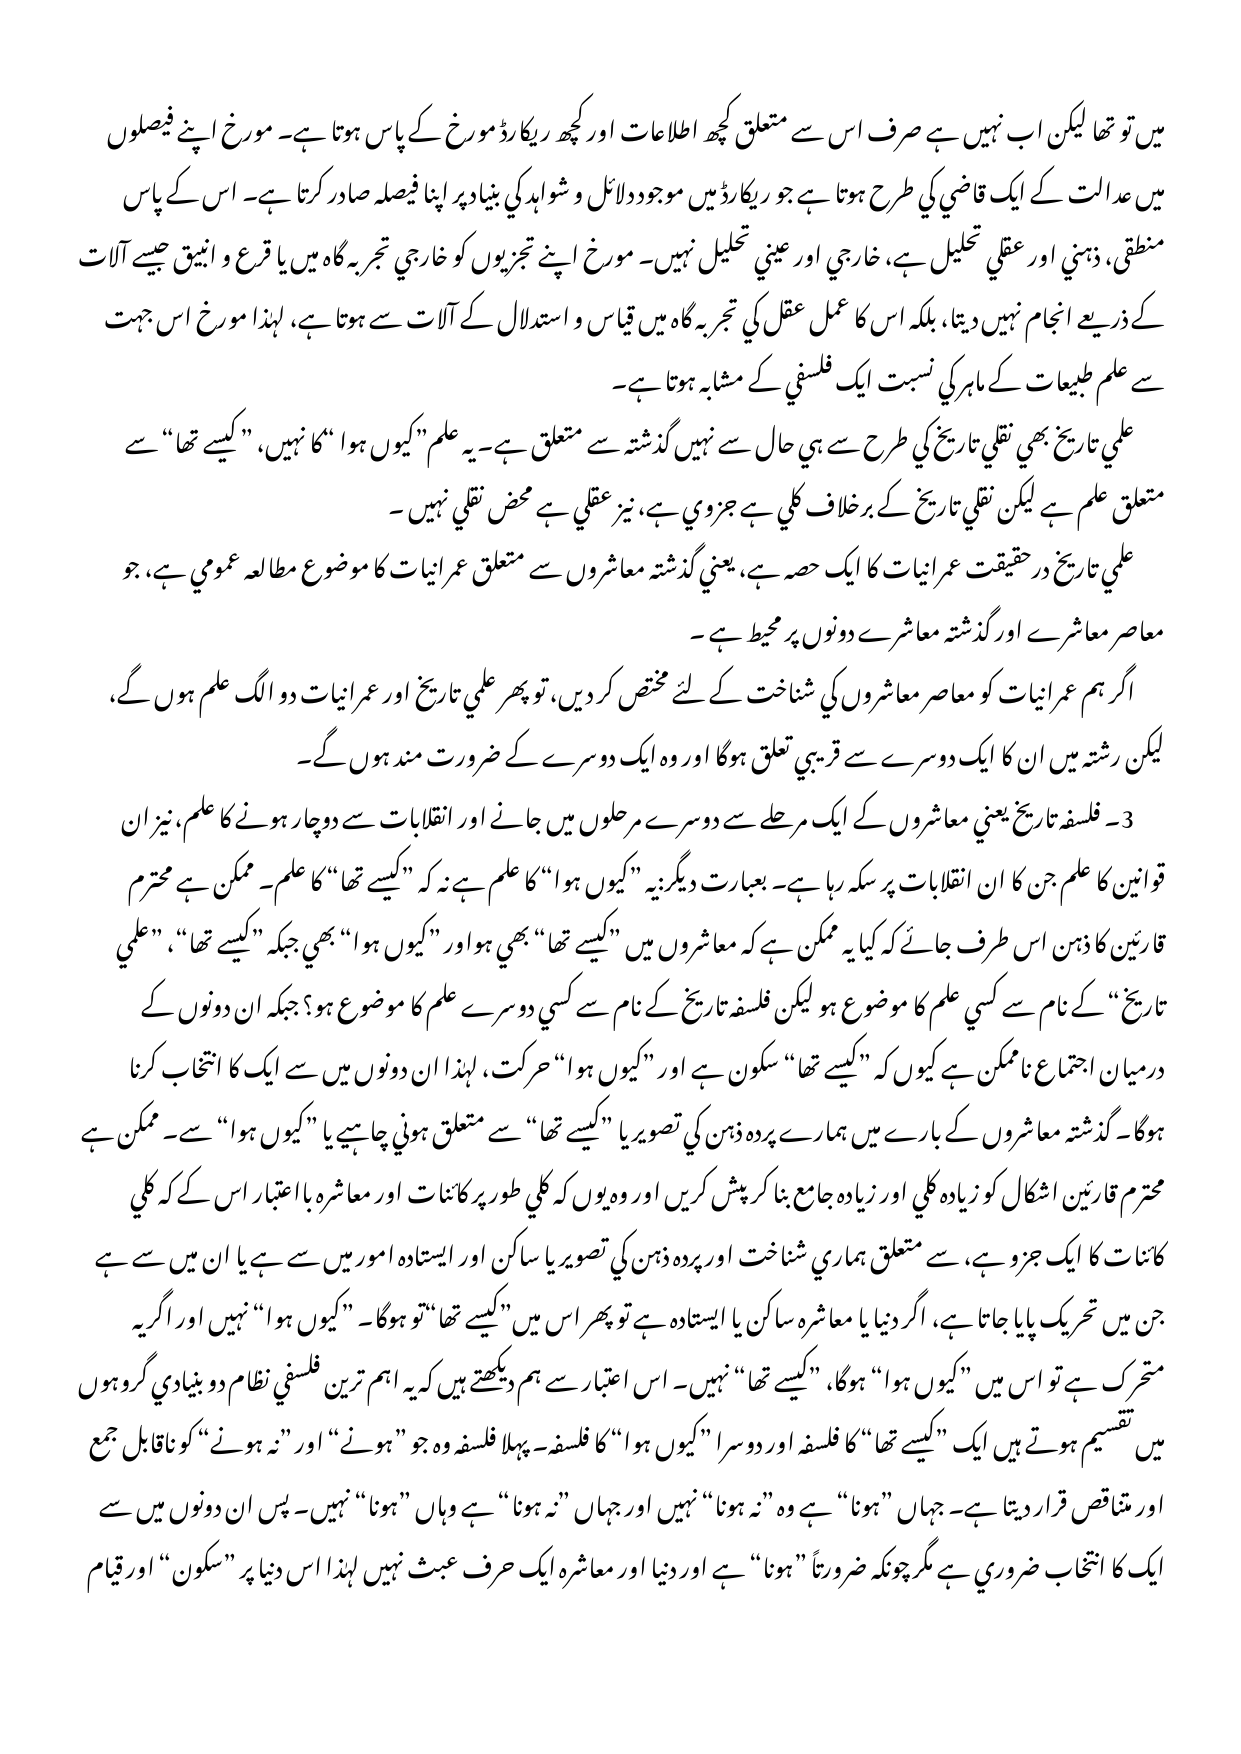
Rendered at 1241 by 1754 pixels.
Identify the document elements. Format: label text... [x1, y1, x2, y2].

text علمي تاريخ بھي نقلي تاريخ كي طرح سے ہي حال سے نہيں گذشتہ سے متعلق ہے۔ يہ علم”كيوں ہوا “كا نہيں، ” كيسے تھا“ سے متعلق علم ہے ليكن نقلي تاريخ كے برخلاف كلي ہے جزوي ہے، نيز عقلي ہے محض نقلي نہيں ۔ [75, 406, 1165, 531]
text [75, 781, 1165, 1594]
text اگر ہم عمرانيات كو معاصر معاشروں كي شناخت كے لئے مختص كر ديں، تو پھر علمي تاريخ اور عمرانيات دو الگ علم ہوں گے، ليكن رشتہ ميں ان كا ايك دوسرے سے قريبي تعلق ہوگا اور وہ ايك دوسرے كے ضرورت مند ہوں گے۔ [75, 656, 1165, 781]
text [75, 94, 1165, 406]
text علمي تاريخ درحقيقت عمرانيات كا ايك حصہ ہے، يعني گذشتہ معاشروں سے متعلق عمرانيات كا موضوع مطالعہ عمومي ہے، جو معاصر معاشرے اور گذشتہ معاشرے دونوں پر محيط ہے ۔ [75, 531, 1165, 656]
